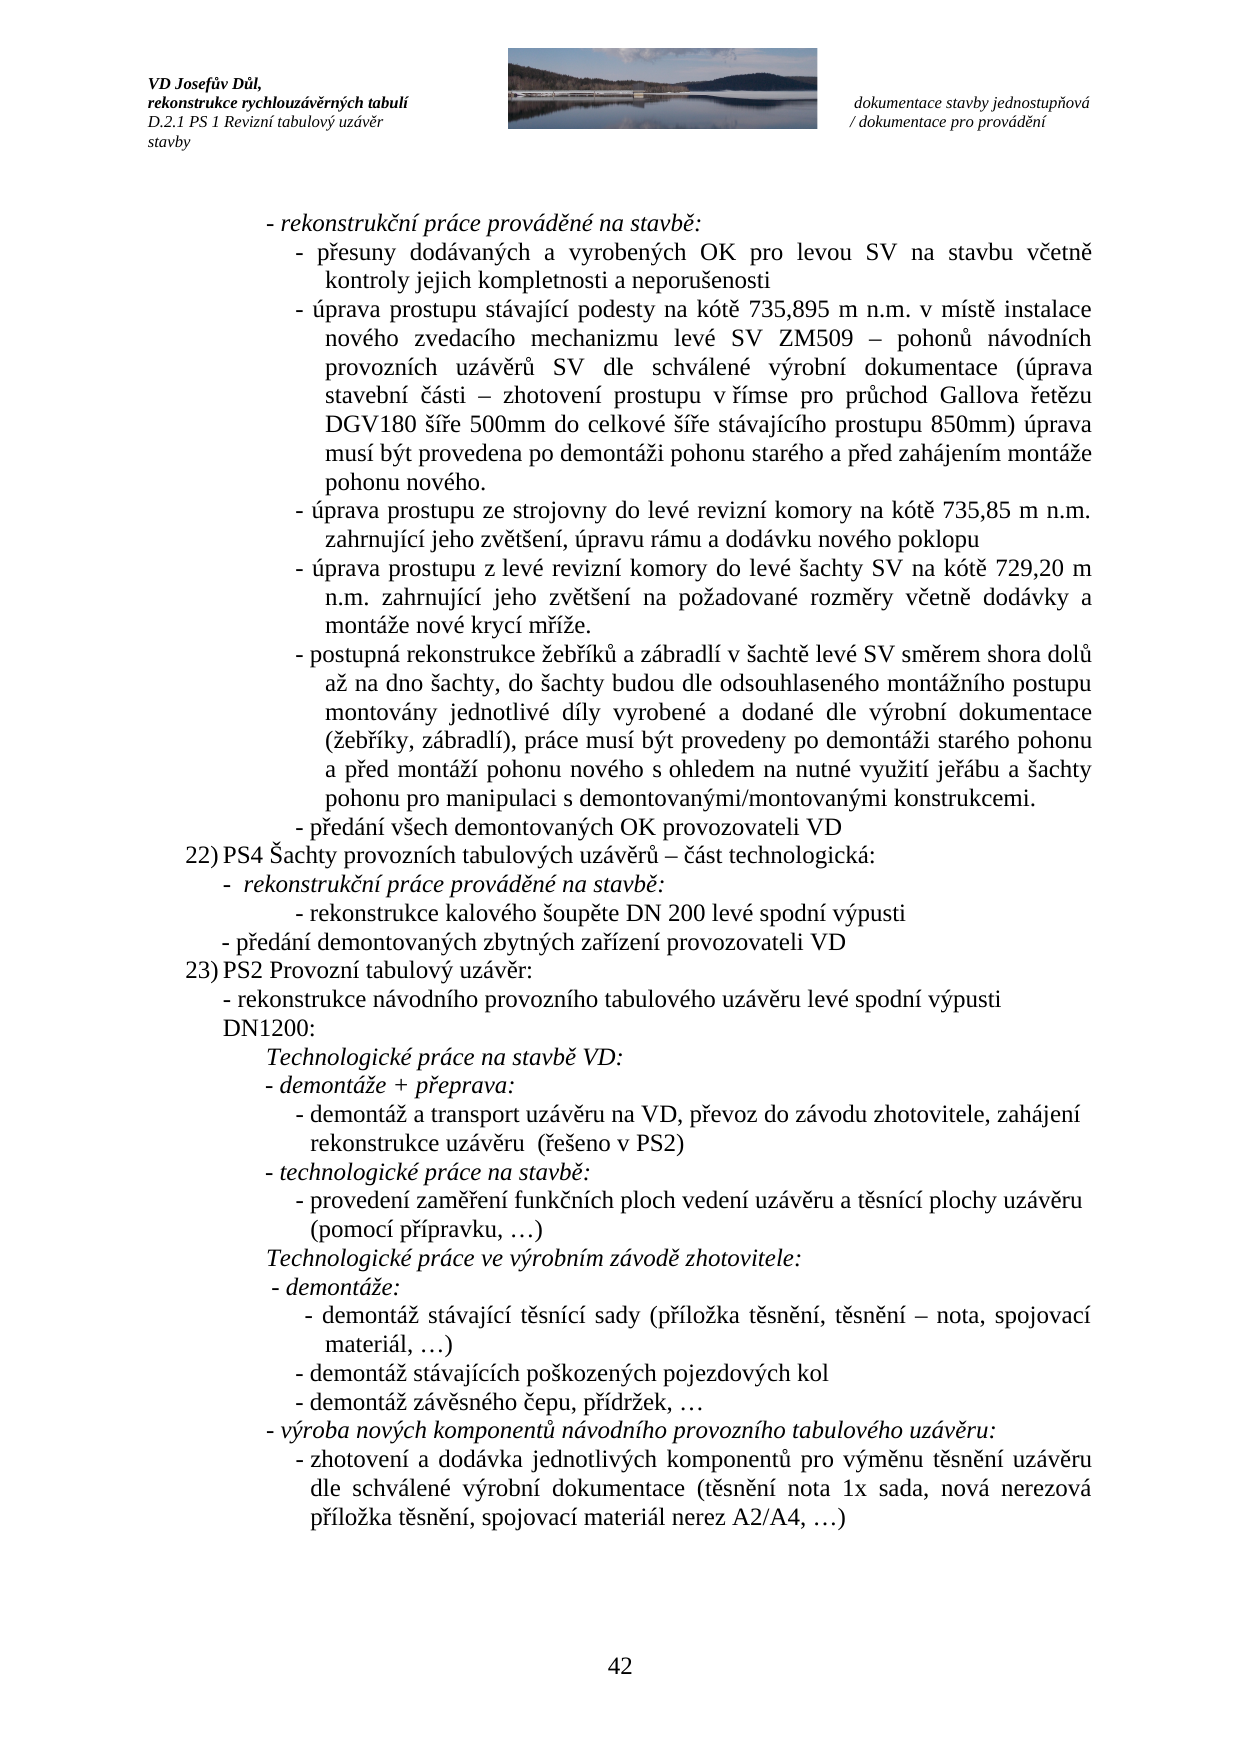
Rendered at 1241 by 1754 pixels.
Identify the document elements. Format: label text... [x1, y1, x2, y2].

text - přesuny dodávaných a vyrobených OK pro levou SV na stavbu včetně kontroly jejich kompletnosti a neporušenosti [295, 237, 1092, 294]
list Technologické práce ve výrobním závodě zhotovitele: [266, 1243, 1092, 1272]
list - technologické práce na stavbě: [265, 1157, 1092, 1186]
list - výroba nových komponentů návodního provozního tabulového uzávěru: [266, 1416, 1092, 1444]
text - demontáž závěsného čepu, přídržek, … [295, 1387, 1092, 1416]
text - demontáž stávající těsnící sady (příložka těsnění, těsnění – nota, spojovací materiál, …) [295, 1301, 1092, 1358]
text - rekonstrukce kalového šoupěte DN 200 levé spodní výpusti [295, 898, 1092, 927]
text - předání všech demontovaných OK provozovateli VD [295, 812, 1092, 841]
text - demontáž stávajících poškozených pojezdových kol [295, 1358, 1092, 1387]
list PS4 Šachty provozních tabulových uzávěrů – část technologická: [185, 841, 1092, 869]
list - demontáže: [265, 1272, 1092, 1301]
text - předání demontovaných zbytných zařízení provozovateli VD [148, 927, 1092, 956]
text - úprava prostupu ze strojovny do levé revizní komory na kótě 735,85 m n.m. zahrnující jeho zvětšení, úpravu rámu a dodávku nového poklopu [295, 496, 1092, 553]
list PS2 Provozní tabulový uzávěr: [185, 956, 1092, 984]
text - postupná rekonstrukce žebříků a zábradlí v šachtě levé SV směrem shora dolů až na dno šachty, do šachty budou dle odsouhlaseného montážního postupu montovány jednotlivé díly vyrobené a dodané dle výrobní dokumentace (žebříky, zábradlí), práce musí být provedeny po demontáži starého pohonu a před montáží pohonu nového s ohledem na nutné využití jeřábu a šachty pohonu pro manipulaci s demontovanými/montovanými konstrukcemi. [295, 639, 1092, 812]
text - demontáž a transport uzávěru na VD, převoz do závodu zhotovitele, zahájení rekonstrukce uzávěru (řešeno v PS2) [295, 1099, 1092, 1157]
text - rekonstrukční práce prováděné na stavbě: [266, 208, 1092, 237]
list - demontáže + přeprava: [265, 1071, 1092, 1099]
list - rekonstrukce návodního provozního tabulového uzávěru levé spodní výpusti DN1200: [223, 984, 1092, 1042]
text - provedení zaměření funkčních ploch vedení uzávěru a těsnící plochy uzávěru (pomocí přípravku, …) [295, 1186, 1092, 1243]
list - rekonstrukční práce prováděné na stavbě: [223, 869, 1092, 898]
list zhotovení a dodávka jednotlivých komponentů pro výměnu těsnění uzávěru dle schválené výrobní dokumentace (těsnění nota 1x sada, nová nerezová příložka těsnění, spojovací materiál nerez A2/A4, …) [295, 1444, 1092, 1531]
text - úprava prostupu stávající podesty na kótě 735,895 m n.m. v místě instalace nového zvedacího mechanizmu levé SV ZM509 – pohonů návodních provozních uzávěrů SV dle schválené výrobní dokumentace (úprava stavební části – zhotovení prostupu v římse pro průchod Gallova řetězu DGV180 šíře 500mm do celkové šíře stávajícího prostupu 850mm) úprava musí být provedena po demontáži pohonu starého a před zahájením montáže pohonu nového. [295, 294, 1092, 496]
text - úprava prostupu z levé revizní komory do levé šachty SV na kótě 729,20 m n.m. zahrnující jeho zvětšení na požadované rozměry včetně dodávky a montáže nové krycí mříže. [295, 553, 1092, 639]
list Technologické práce na stavbě VD: [266, 1042, 1092, 1071]
picture [508, 48, 818, 129]
